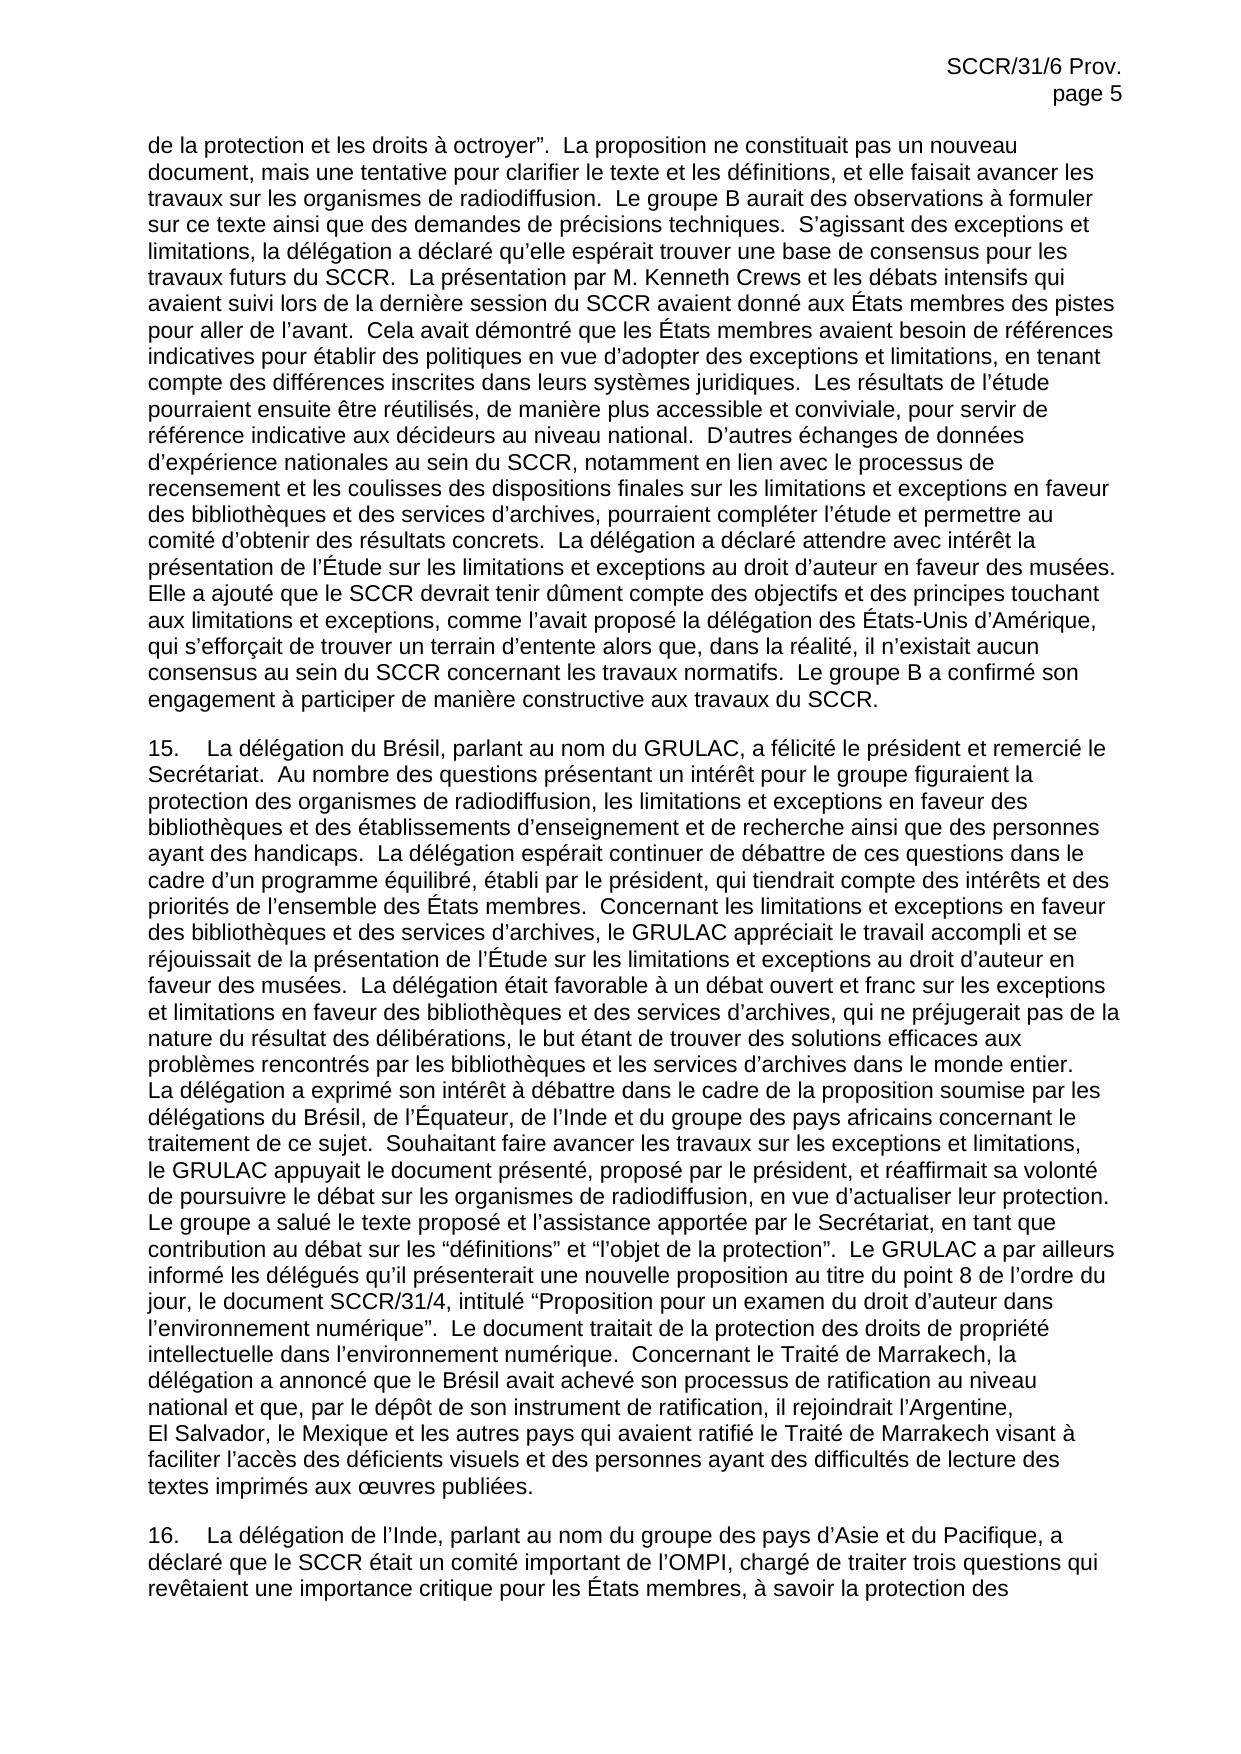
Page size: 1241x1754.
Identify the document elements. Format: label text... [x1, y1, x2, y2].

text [148, 132, 1122, 712]
text La délégation du Brésil, parlant au nom du GRULAC, a félicité le président et remercié le Secrétariat. Au nombre des questions présentant un intérêt pour le groupe figuraient la protection des organismes de radiodiffusion, les limitations et exceptions en faveur des bibliothèques et des établissements d’enseignement et de recherche ainsi que des personnes ayant des handicaps. La délégation espérait continuer de débattre de ces questions dans le cadre d’un programme équilibré, établi par le président, qui tiendrait compte des intérêts et des priorités de l’ensemble des États membres. Concernant les limitations et exceptions en faveur des bibliothèques et des services d’archives, le GRULAC appréciait le travail accompli et se réjouissait de la présentation de l’Étude sur les limitations et exceptions au droit d’auteur en faveur des musées. La délégation était favorable à un débat ouvert et franc sur les exceptions et limitations en faveur des bibliothèques et des services d’archives, qui ne préjugerait pas de la nature du résultat des délibérations, le but étant de trouver des solutions efficaces aux problèmes rencontrés par les bibliothèques et les services d’archives dans le monde entier. La délégation a exprimé son intérêt à débattre dans le cadre de la proposition soumise par les délégations du Brésil, de l’Équateur, de l’Inde et du groupe des pays africains concernant le traitement de ce sujet. Souhaitant faire avancer les travaux sur les exceptions et limitations, le GRULAC appuyait le document présenté, proposé par le président, et réaffirmait sa volonté de poursuivre le débat sur les organismes de radiodiffusion, en vue d’actualiser leur protection. Le groupe a salué le texte proposé et l’assistance apportée par le Secrétariat, en tant que contribution au débat sur les “définitions” et “l’objet de la protection”. Le GRULAC a par ailleurs informé les délégués qu’il présenterait une nouvelle proposition au titre du point 8 de l’ordre du jour, le document SCCR/31/4, intitulé “Proposition pour un examen du droit d’auteur dans l’environnement numérique”. Le document traitait de la protection des droits de propriété intellectuelle dans l’environnement numérique. Concernant le Traité de Marrakech, la délégation a annoncé que le Brésil avait achevé son processus de ratification au niveau national et que, par le dépôt de son instrument de ratification, il rejoindrait l’Argentine, El Salvador, le Mexique et les autres pays qui avaient ratifié le Traité de Marrakech visant à faciliter l’accès des déficients visuels et des personnes ayant des difficultés de lecture des textes imprimés aux œuvres publiées. [148, 735, 1122, 1499]
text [148, 1522, 1122, 1601]
